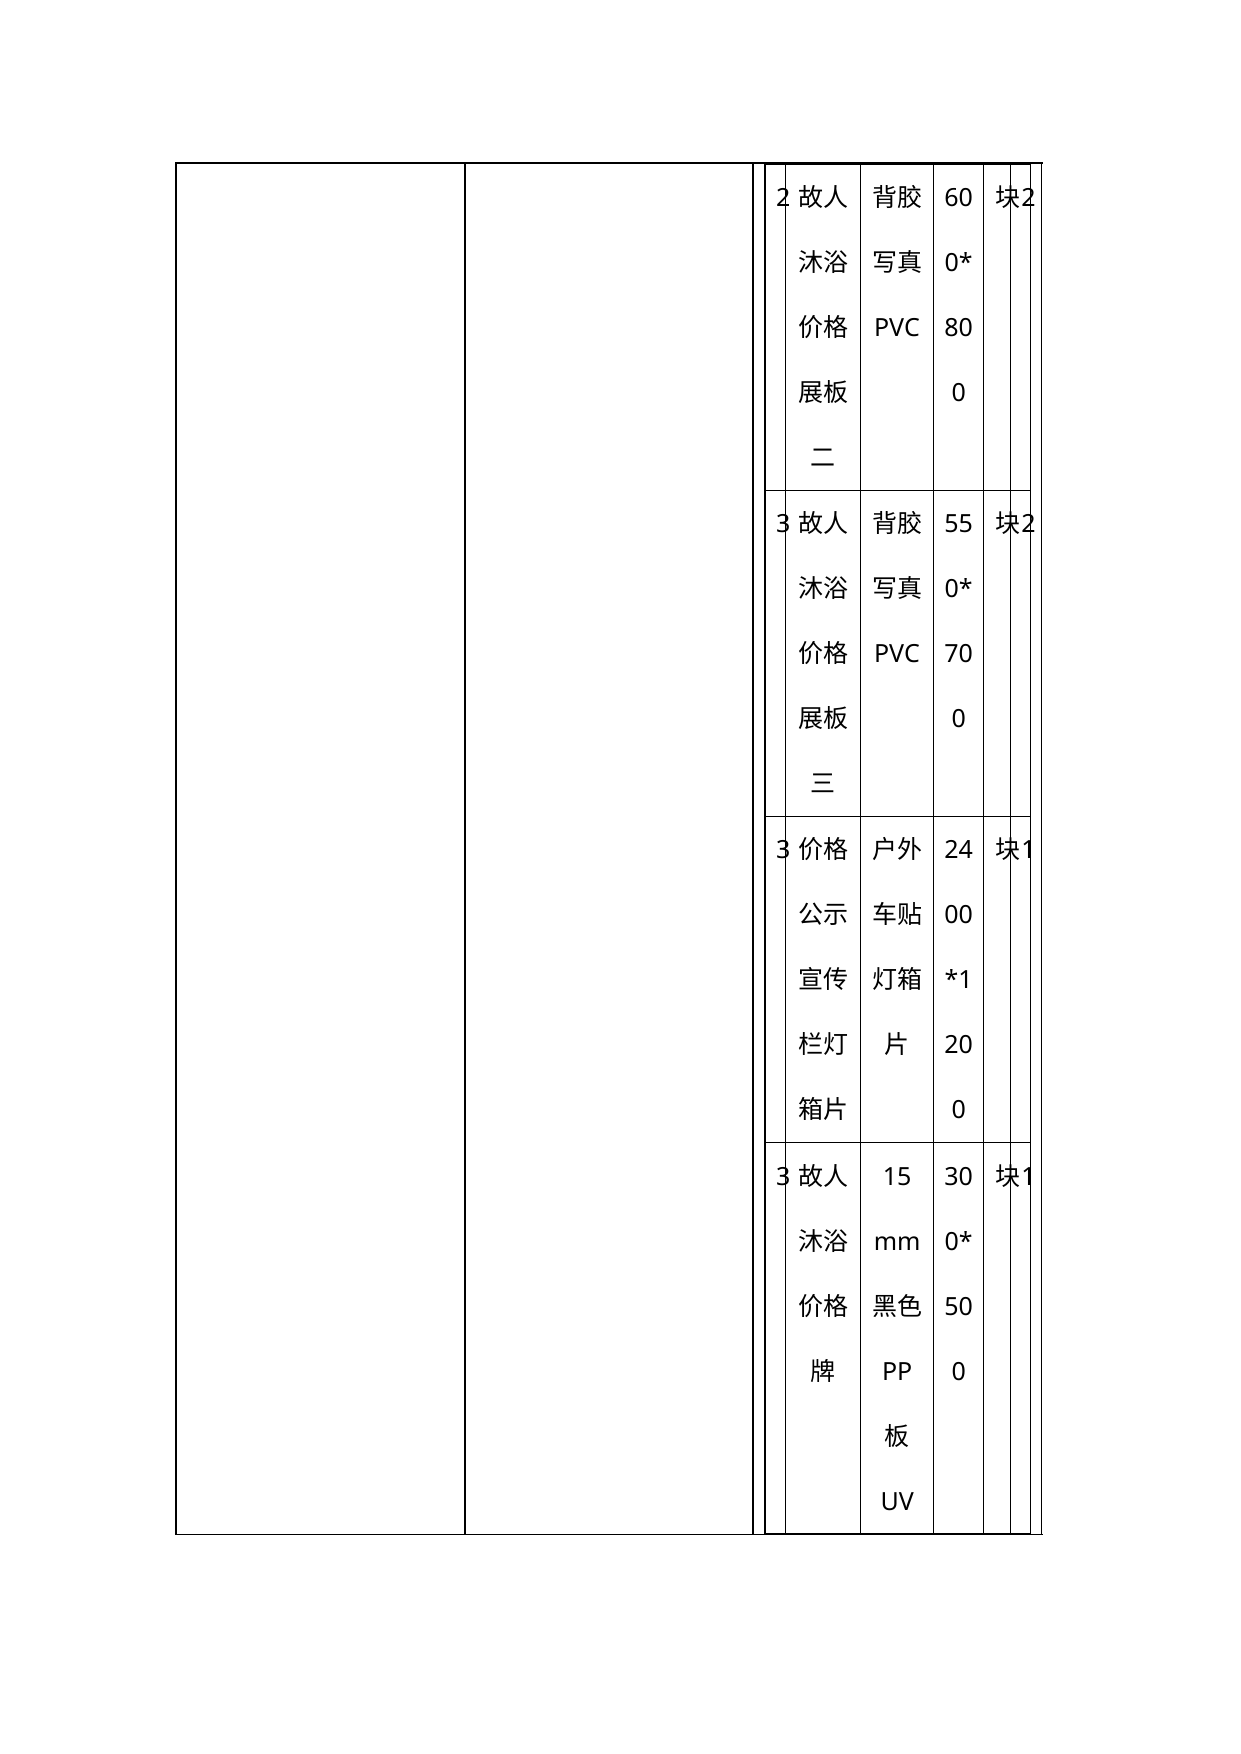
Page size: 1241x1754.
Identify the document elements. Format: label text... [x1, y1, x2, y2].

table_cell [786, 165, 860, 490]
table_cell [1011, 1143, 1030, 1533]
table_cell 一、展板内容： 备注：以上费用含设计、安装、运输 二、标识标牌内容： [766, 491, 785, 816]
table_cell 一、展板内容： 备注：以上费用含设计、安装、运输 二、标识标牌内容： [1011, 817, 1030, 1142]
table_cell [934, 165, 983, 490]
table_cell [1011, 165, 1030, 490]
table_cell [861, 165, 933, 490]
table_cell 一、展板内容： 备注：以上费用含设计、安装、运输 二、标识标牌内容： [786, 491, 860, 816]
table_cell 一、展板内容： 备注：以上费用含设计、安装、运输 二、标识标牌内容： [861, 817, 933, 1142]
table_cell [1031, 164, 1041, 1534]
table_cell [766, 1143, 785, 1533]
table_cell 一、展板内容： 备注：以上费用含设计、安装、运输 二、标识标牌内容： [934, 491, 983, 816]
table_cell 一、展板内容： 备注：以上费用含设计、安装、运输 二、标识标牌内容： [861, 491, 933, 816]
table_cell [934, 1143, 983, 1533]
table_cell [766, 165, 785, 490]
table_cell [466, 164, 752, 1534]
table_cell 一、展板内容： 备注：以上费用含设计、安装、运输 二、标识标牌内容： [984, 817, 1010, 1142]
table_cell 一、展板内容： 备注：以上费用含设计、安装、运输 二、标识标牌内容： [934, 817, 983, 1142]
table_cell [754, 164, 764, 1534]
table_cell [861, 1143, 933, 1533]
table_cell 一、展板内容： 备注：以上费用含设计、安装、运输 二、标识标牌内容： [766, 817, 785, 1142]
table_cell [786, 1143, 860, 1533]
table_cell 1 [177, 164, 464, 1534]
table_cell 一、展板内容： 备注：以上费用含设计、安装、运输 二、标识标牌内容： [984, 491, 1010, 816]
table_cell 一、展板内容： 备注：以上费用含设计、安装、运输 二、标识标牌内容： [1011, 491, 1030, 816]
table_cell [984, 165, 1010, 490]
table_cell 一、展板内容： 备注：以上费用含设计、安装、运输 二、标识标牌内容： [786, 817, 860, 1142]
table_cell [984, 1143, 1010, 1533]
